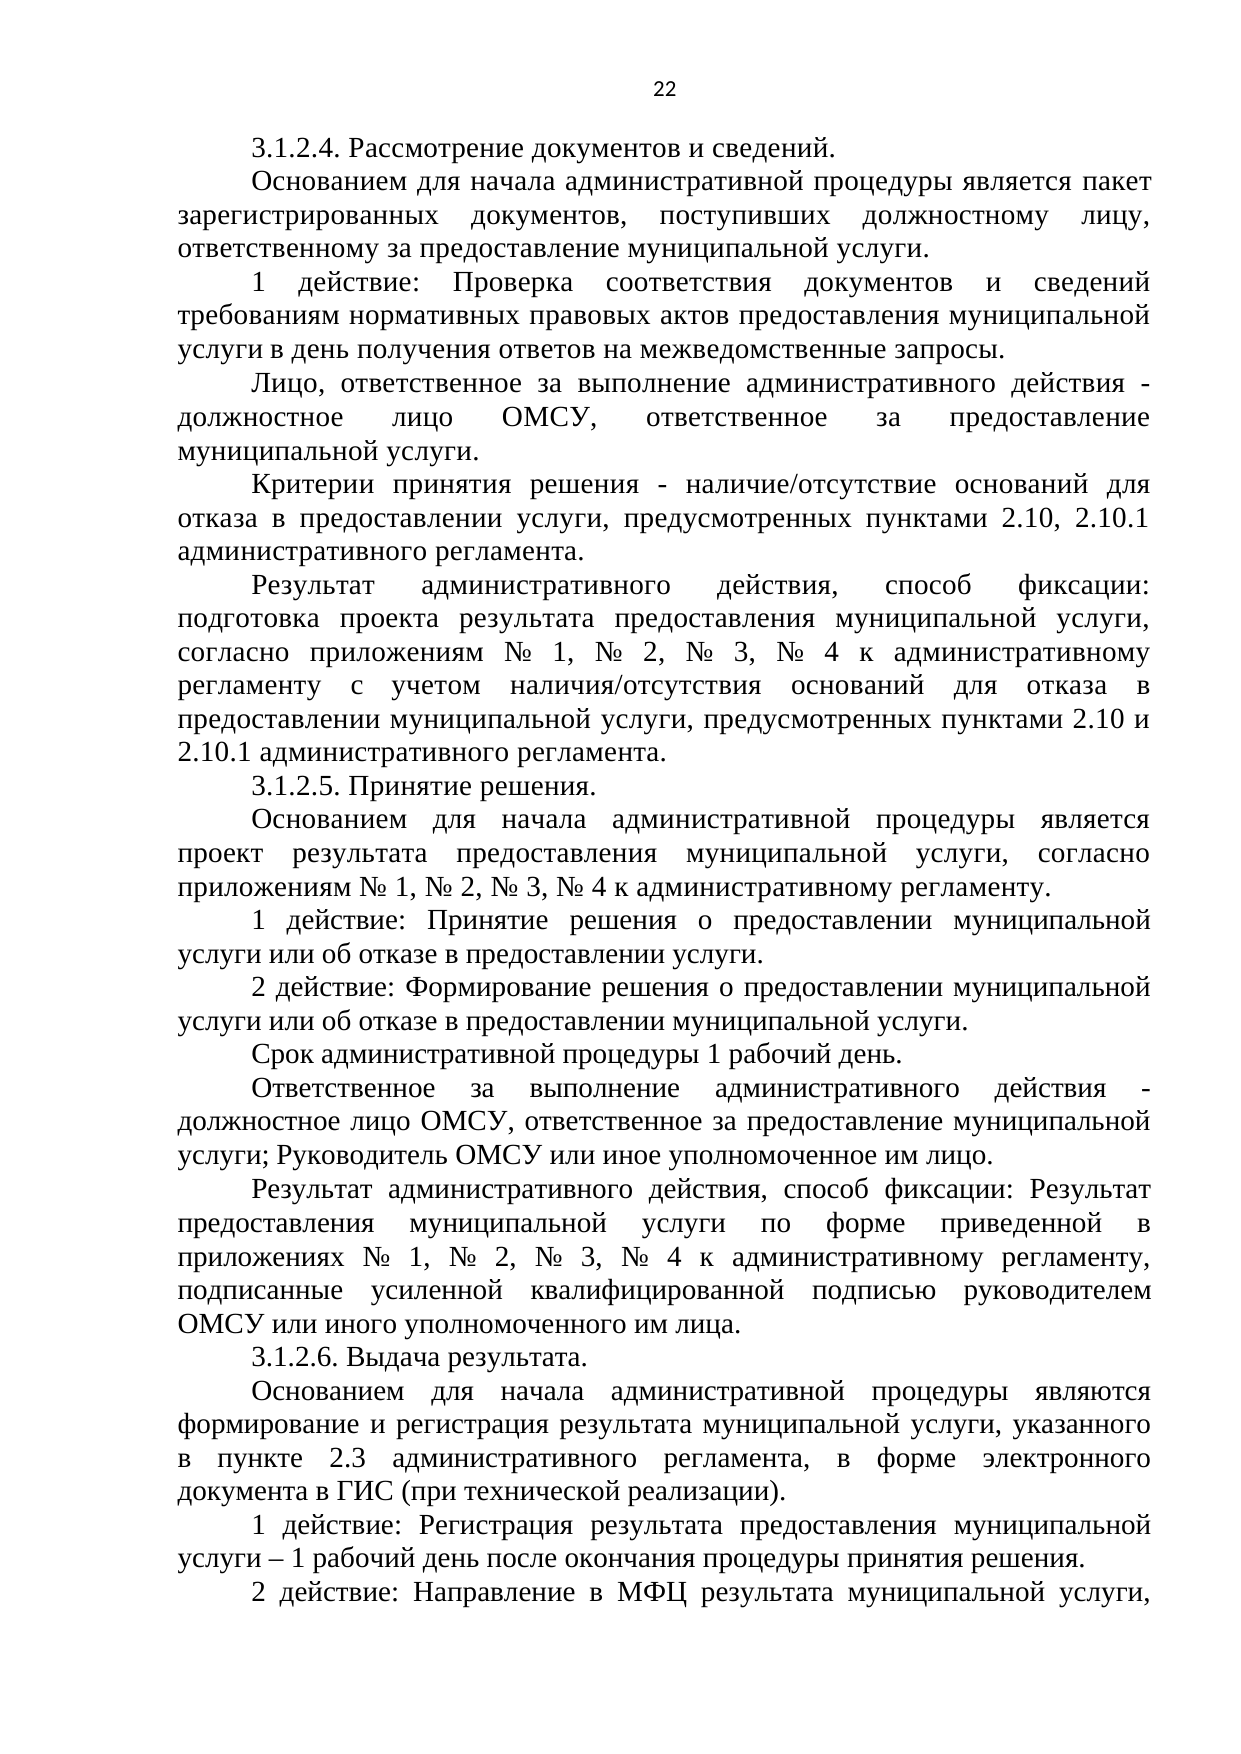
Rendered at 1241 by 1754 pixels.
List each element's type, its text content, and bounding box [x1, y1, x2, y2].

text 3.1.2.4. Рассмотрение документов и сведений. [177, 130, 1152, 163]
text Результат административного действия, способ фиксации: Результат предоставления муниципальной услуги по форме приведенной в приложениях № 1, № 2, № 3, № 4 к административному регламенту, подписанные усиленной квалифицированной подписью руководителем ОМСУ или иного уполномоченного им лица. [177, 1172, 1152, 1339]
text 1 действие: Проверка соответствия документов и сведений требованиям нормативных правовых актов предоставления муниципальной услуги в день получения ответов на межведомственные запросы. [177, 264, 1152, 366]
text 1 действие: Регистрация результата предоставления муниципальной услуги – 1 рабочий день после окончания процедуры принятия решения. [177, 1507, 1152, 1574]
text 3.1.2.6. Выдача результата. [177, 1339, 1152, 1373]
text Критерии принятия решения - наличие/отсутствие оснований для отказа в предоставлении услуги, предусмотренных пунктами 2.10, 2.10.1 административного регламента. [177, 466, 1152, 567]
text Основанием для начала административной процедуры являются формирование и регистрация результата муниципальной услуги, указанного в пункте 2.3 административного регламента, в форме электронного документа в ГИС (при технической реализации). [177, 1373, 1152, 1507]
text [177, 1574, 1152, 1608]
text 2 действие: Формирование решения о предоставлении муниципальной услуги или об отказе в предоставлении муниципальной услуги. [177, 969, 1152, 1036]
text Срок административной процедуры 1 рабочий день. [177, 1036, 1152, 1070]
text 3.1.2.5. Принятие решения. [177, 768, 1152, 802]
text Ответственное за выполнение административного действия - должностное лицо ОМСУ, ответственное за предоставление муниципальной услуги; Руководитель ОМСУ или иное уполномоченное им лицо. [177, 1070, 1152, 1172]
text Результат административного действия, способ фиксации: подготовка проекта результата предоставления муниципальной услуги, согласно приложениям № 1, № 2, № 3, № 4 к административному регламенту с учетом наличия/отсутствия оснований для отказа в предоставлении муниципальной услуги, предусмотренных пунктами 2.10 и 2.10.1 административного регламента. [177, 567, 1152, 768]
text Основанием для начала административной процедуры является проект результата предоставления муниципальной услуги, согласно приложениям № 1, № 2, № 3, № 4 к административному регламенту. [177, 802, 1152, 902]
text 1 действие: Принятие решения о предоставлении муниципальной услуги или об отказе в предоставлении услуги. [177, 902, 1152, 969]
text Лицо, ответственное за выполнение административного действия - должностное лицо ОМСУ, ответственное за предоставление муниципальной услуги. [177, 366, 1152, 466]
text Основанием для начала административной процедуры является пакет зарегистрированных документов, поступивших должностному лицу, ответственному за предоставление муниципальной услуги. [177, 163, 1152, 264]
